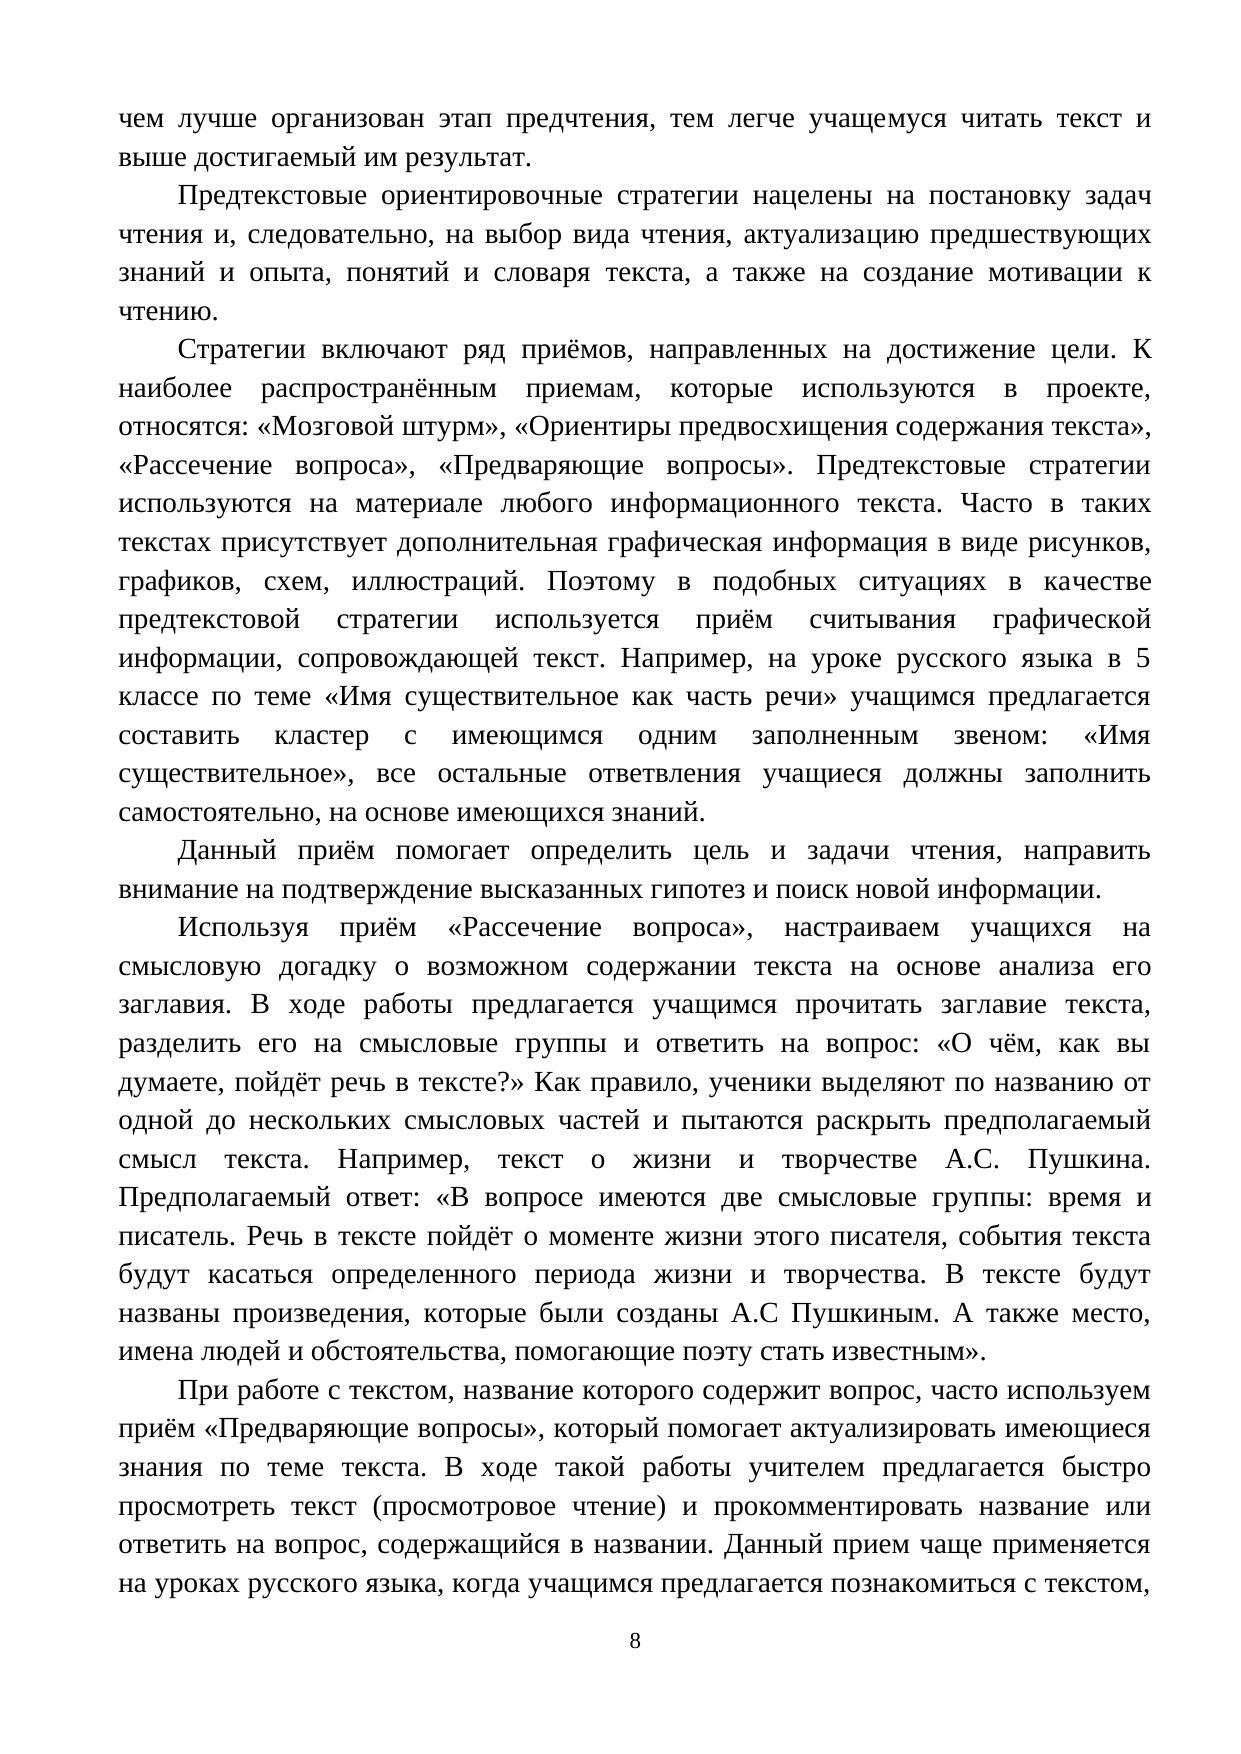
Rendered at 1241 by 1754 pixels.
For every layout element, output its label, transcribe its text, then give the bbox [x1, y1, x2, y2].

list Данный приём помогает определить цель и задачи чтения, направить внимание на подтверждение высказанных гипотез и поиск новой информации. [118, 832, 1152, 904]
list Предтекстовые ориентировочные стратегии нацелены на постановку задач чтения и, следовательно, на выбор вида чтения, актуализацию предшествующих знаний и опыта, понятий и словаря текста, а также на создание мотивации к чтению. [118, 177, 1152, 326]
list Стратегии включают ряд приёмов, направленных на достижение цели. К наиболее распространённым приемам, которые используются в проекте, относятся: «Мозговой штурм», «Ориентиры предвосхищения содержания текста», «Рассечение вопроса», «Предваряющие вопросы». Предтекстовые стратегии используются на материале любого информационного текста. Часто в таких текстах присутствует дополнительная графическая информация в виде рисунков, графиков, схем, иллюстраций. Поэтому в подобных ситуациях в качестве предтекстовой стратегии используется приём считывания графической информации, сопровождающей текст. Например, на уроке русского языка в 5 классе по теме «Имя существительное как часть речи» учащимся предлагается составить кластер с имеющимся одним заполненным звеном: «Имя существительное», все остальные ответвления учащиеся должны заполнить самостоятельно, на основе имеющихся знаний. [118, 331, 1152, 827]
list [118, 100, 1152, 172]
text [118, 1372, 1152, 1598]
list Используя приём «Рассечение вопроса», настраиваем учащихся на смысловую догадку о возможном содержании текста на основе анализа его заглавия. В ходе работы предлагается учащимся прочитать заглавие текста, разделить его на смысловые группы и ответить на вопрос: «О чём, как вы думаете, пойдёт речь в тексте?» Как правило, ученики выделяют по названию от одной до нескольких смысловых частей и пытаются раскрыть предполагаемый смысл текста. Например, текст о жизни и творчестве А.С. Пушкина. Предполагаемый ответ: «В вопросе имеются две смысловые группы: время и писатель. Речь в тексте пойдёт о моменте жизни этого писателя, события текста будут касаться определенного периода жизни и творчества. В тексте будут названы произведения, которые были созданы А.С Пушкиным. А также место, имена людей и обстоятельства, помогающие поэту стать известным». [118, 909, 1152, 1367]
